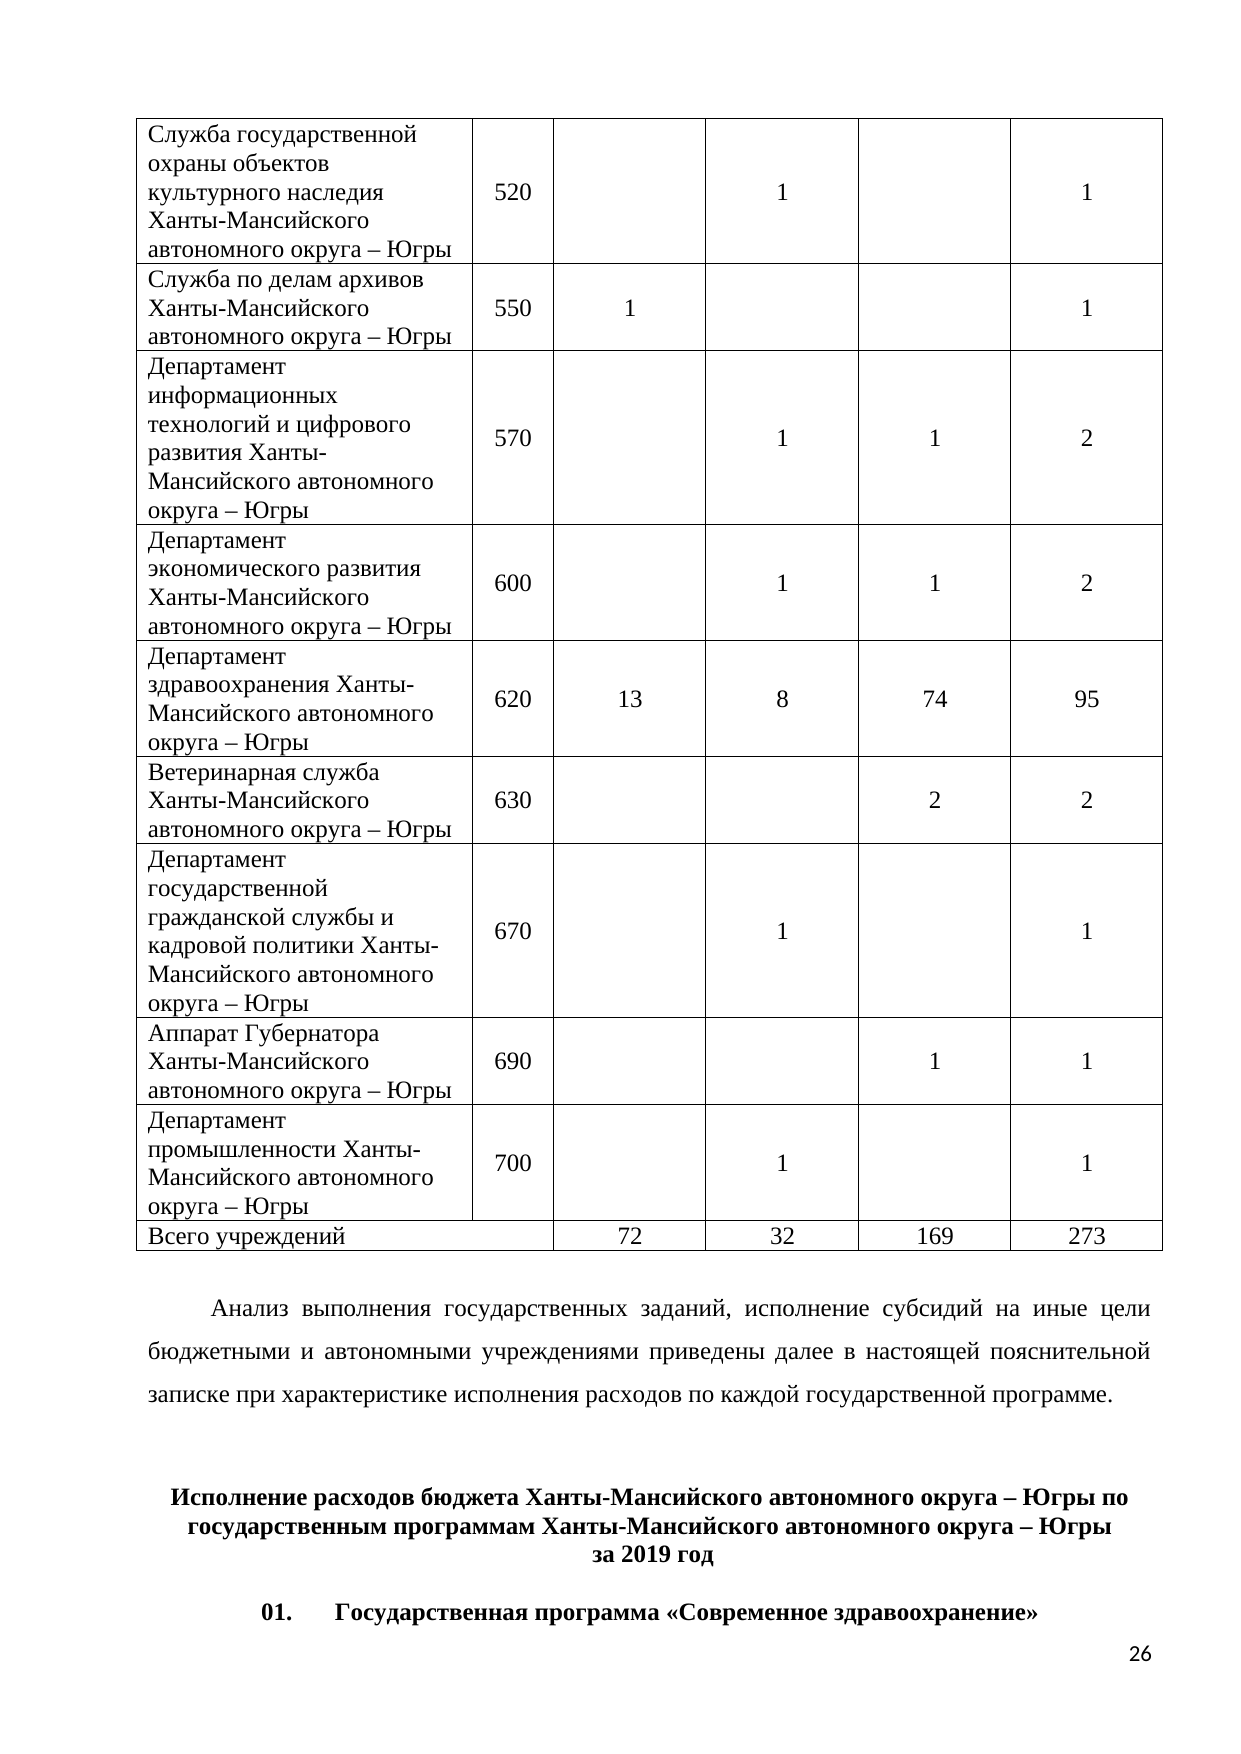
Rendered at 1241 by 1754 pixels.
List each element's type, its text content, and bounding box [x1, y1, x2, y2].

table_cell Служба государственной охраны объектов культурного наследия Ханты-Мансийского автономного округа – Югры [137, 119, 472, 263]
table_cell [554, 525, 705, 640]
table_cell 1 [859, 525, 1010, 640]
table_cell 72 [554, 1221, 705, 1250]
text Исполнение расходов бюджета Ханты-Мансийского автономного округа – Югры по государственным программам Ханты-Мансийского автономного округа – Югры [148, 1482, 1152, 1539]
table_cell 8 [706, 641, 858, 756]
text Анализ выполнения государственных заданий, исполнение субсидий на иные цели бюджетными и автономными учреждениями приведены далее в настоящей пояснительной записке при характеристике исполнения расходов по каждой государственной программе. [148, 1293, 1152, 1408]
table_cell Служба по делам архивов Ханты-Мансийского автономного округа – Югры [137, 264, 472, 350]
table_cell [706, 264, 858, 350]
table_cell [554, 1105, 705, 1220]
table_cell Департамент государственной гражданской службы и кадровой политики Ханты-Мансийского автономного округа – Югры [137, 844, 472, 1017]
table_cell [859, 264, 1010, 350]
table_cell 1 [706, 844, 858, 1017]
table_cell Департамент информационных технологий и цифрового развития Ханты-Мансийского автономного округа – Югры [137, 351, 472, 524]
table_cell 273 [1011, 1221, 1162, 1250]
table_cell 1 [1011, 119, 1162, 263]
table_cell 1 [706, 119, 858, 263]
table_cell 1 [1011, 844, 1162, 1017]
table_cell 2 [859, 757, 1010, 843]
table_cell 690 [473, 1018, 553, 1104]
table_cell 1 [554, 264, 705, 350]
table_cell Всего учреждений [137, 1221, 553, 1250]
table_cell Департамент экономического развития Ханты-Мансийского автономного округа – Югры [137, 525, 472, 640]
table_cell 2 [1011, 757, 1162, 843]
table_cell 600 [473, 525, 553, 640]
text за 2019 год [148, 1539, 1152, 1568]
table_cell Ветеринарная служба Ханты-Мансийского автономного округа – Югры [137, 757, 472, 843]
table_cell 630 [473, 757, 553, 843]
list Государственная программа «Современное здравоохранение» [148, 1597, 1152, 1626]
table_cell 169 [859, 1221, 1010, 1250]
table_cell 620 [473, 641, 553, 756]
table_cell 1 [1011, 264, 1162, 350]
table_cell [554, 757, 705, 843]
table_cell [859, 119, 1010, 263]
table_cell 2 [1011, 525, 1162, 640]
table_cell 1 [706, 525, 858, 640]
table_cell 1 [706, 351, 858, 524]
table_cell 95 [1011, 641, 1162, 756]
table_cell Департамент промышленности Ханты-Мансийского автономного округа – Югры [137, 1105, 472, 1220]
table_cell [554, 1018, 705, 1104]
table_cell 13 [554, 641, 705, 756]
table_cell [706, 1018, 858, 1104]
table_cell [554, 119, 705, 263]
table_cell 670 [473, 844, 553, 1017]
table_cell 520 [473, 119, 553, 263]
table_cell [554, 844, 705, 1017]
table_cell Департамент здравоохранения Ханты-Мансийского автономного округа – Югры [137, 641, 472, 756]
table_cell [554, 351, 705, 524]
table_cell 1 [859, 1018, 1010, 1104]
table_cell 32 [706, 1221, 858, 1250]
table_cell 550 [473, 264, 553, 350]
table_cell Аппарат Губернатора Ханты-Мансийского автономного округа – Югры [137, 1018, 472, 1104]
table_cell 1 [706, 1105, 858, 1220]
table_cell 1 [859, 351, 1010, 524]
table_cell [706, 757, 858, 843]
table_cell [859, 1105, 1010, 1220]
table_cell [859, 844, 1010, 1017]
table_cell 700 [473, 1105, 553, 1220]
table_cell 1 [1011, 1018, 1162, 1104]
table_cell 570 [473, 351, 553, 524]
table_cell 74 [859, 641, 1010, 756]
table_cell 2 [1011, 351, 1162, 524]
table_cell 1 [1011, 1105, 1162, 1220]
